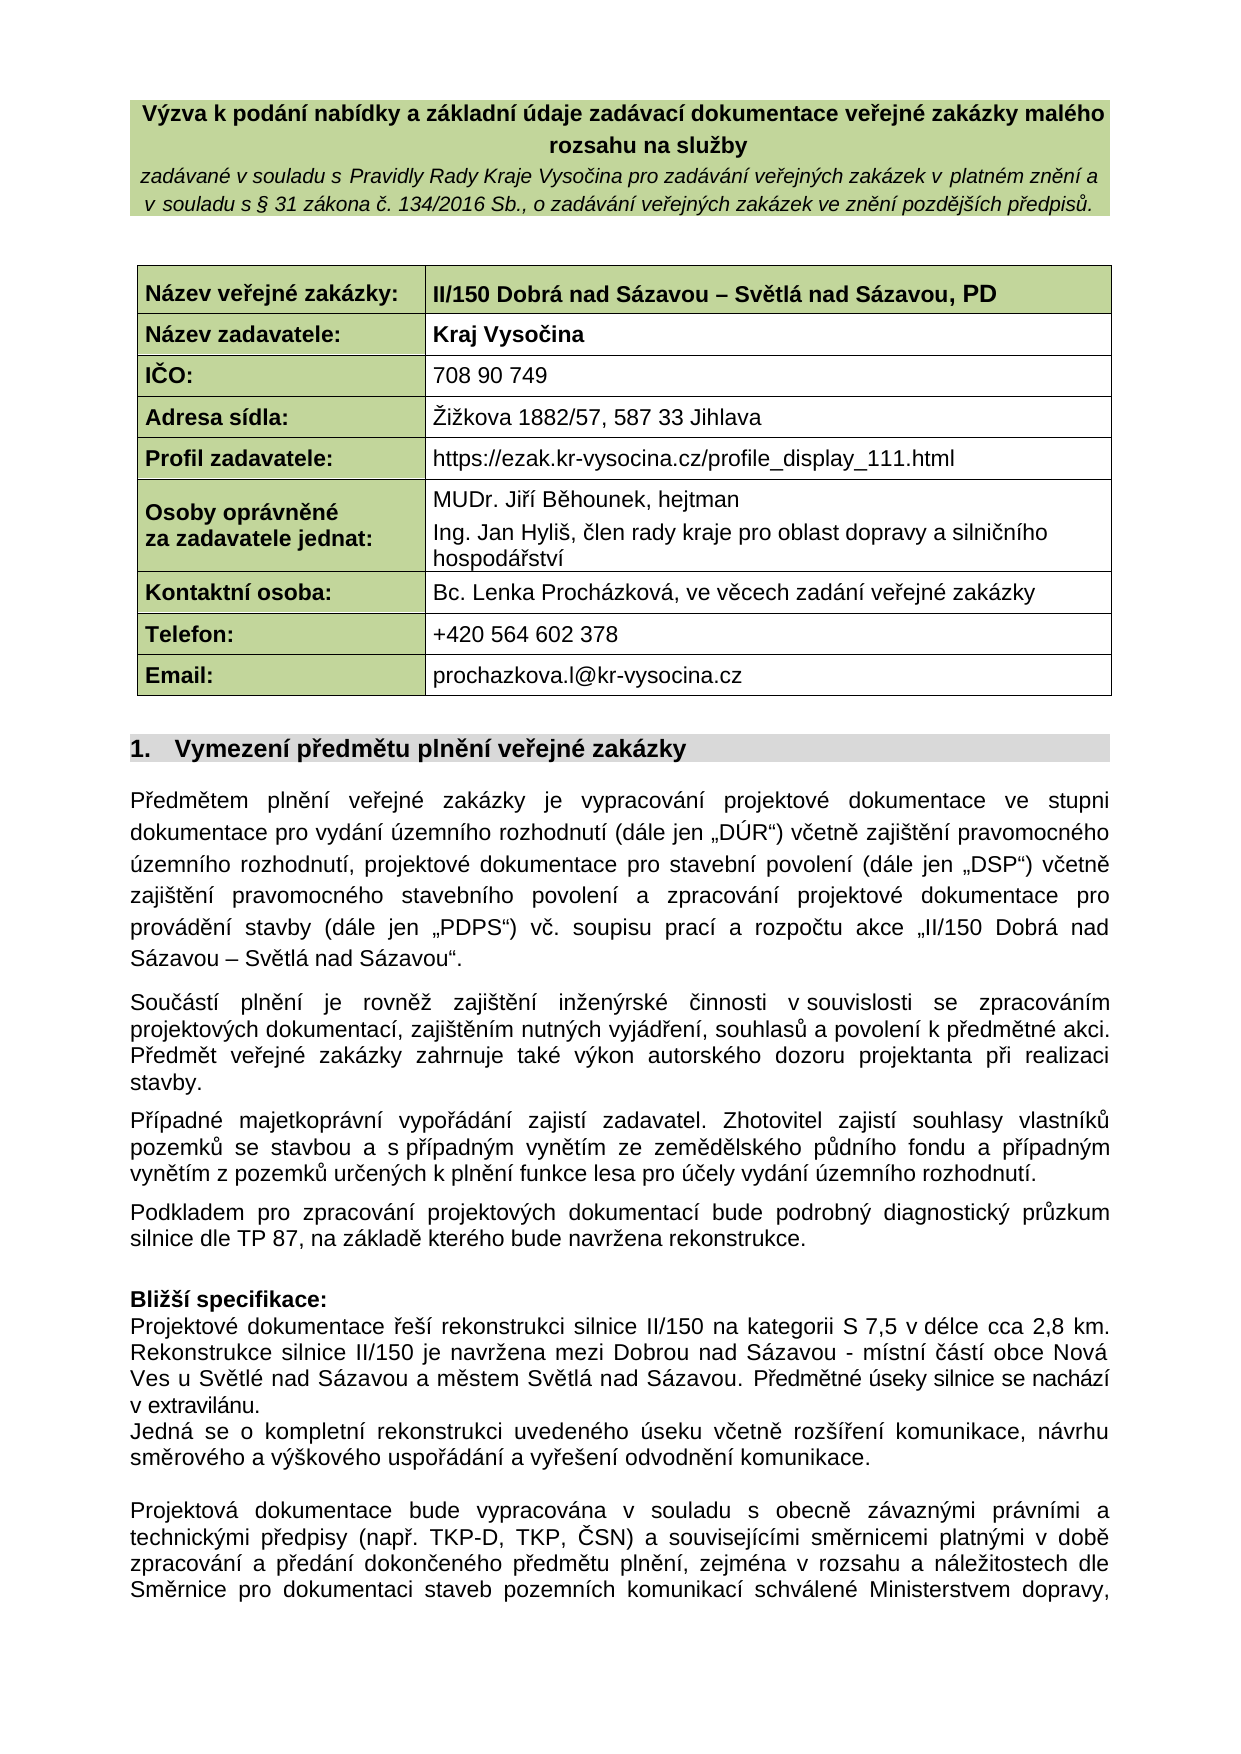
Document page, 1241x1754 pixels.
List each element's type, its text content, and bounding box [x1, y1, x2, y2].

table_cell prochazkova.l@kr-vysocina.cz [426, 655, 1111, 695]
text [130, 1497, 1110, 1602]
table_cell Kraj Vysočina [426, 314, 1111, 354]
table_cell Profil zadavatele: [138, 438, 425, 478]
table_cell MUDr. Jiří Běhounek, hejtman Ing. Jan Hyliš, člen rady kraje pro oblast dopravy a silničního hospodářství [426, 480, 1111, 571]
table_cell Telefon: [138, 614, 425, 654]
text Jedná se o kompletní rekonstrukci uvedeného úseku včetně rozšíření komunikace, návrhu směrového a výškového uspořádání a vyřešení odvodnění komunikace. [130, 1418, 1110, 1471]
table_cell Adresa sídla: [138, 397, 425, 437]
table_cell 708 90 749 [426, 356, 1111, 396]
text Bližší specifikace: [130, 1286, 1110, 1313]
table_cell +420 564 602 378 [426, 614, 1111, 654]
table_header Název veřejné zakázky: [138, 266, 425, 313]
table_cell IČO: [138, 356, 425, 396]
text Předmětem plnění veřejné zakázky je vypracování projektové dokumentace ve stupni dokumentace pro vydání územního rozhodnutí (dále jen „DÚR“) včetně zajištění pravomocného územního rozhodnutí, projektové dokumentace pro stavební povolení (dále jen „DSP“) včetně zajištění pravomocného stavebního povolení a zpracování projektové dokumentace pro provádění stavby (dále jen „PDPS“) vč. soupisu prací a rozpočtu akce „II/150 Dobrá nad Sázavou – Světlá nad Sázavou“. [130, 787, 1110, 972]
text Podkladem pro zpracování projektových dokumentací bude podrobný diagnostický průzkum silnice dle TP 87, na základě kterého bude navržena rekonstrukce. [130, 1199, 1110, 1252]
table_cell Bc. Lenka Procházková, ve věcech zadání veřejné zakázky [426, 572, 1111, 612]
table_cell Žižkova 1882/57, 587 33 Jihlava [426, 397, 1111, 437]
table_cell Osoby oprávněné za zadavatele jednat: [138, 480, 425, 571]
table_cell Kontaktní osoba: [138, 572, 425, 612]
table_cell https://ezak.kr-vysocina.cz/profile_display_111.html [426, 438, 1111, 478]
text zadávané v souladu s Pravidly Rady Kraje Vysočina pro zadávání veřejných zakázek v platném znění a v souladu s § 31 zákona č. 134/2016 Sb., o zadávání veřejných zakázek ve znění pozdějších předpisů. [130, 163, 1110, 216]
table_header II/150 Dobrá nad Sázavou – Světlá nad Sázavou, PD [426, 266, 1111, 313]
text Projektové dokumentace řeší rekonstrukci silnice II/150 na kategorii S 7,5 v délce cca 2,8 km. Rekonstrukce silnice II/150 je navržena mezi Dobrou nad Sázavou - místní částí obce Nová Ves u Světlé nad Sázavou a městem Světlá nad Sázavou. Předmětné úseky silnice se nachází v extravilánu. [130, 1313, 1110, 1418]
text Případné majetkoprávní vypořádání zajistí zadavatel. Zhotovitel zajistí souhlasy vlastníků pozemků se stavbou a s případným vynětím ze zemědělského půdního fondu a případným vynětím z pozemků určených k plnění funkce lesa pro účely vydání územního rozhodnutí. [130, 1107, 1110, 1186]
table_cell Email: [138, 655, 425, 695]
title Výzva k podání nabídky a základní údaje zadávací dokumentace veřejné zakázky malého rozsahu na služby [130, 100, 1110, 158]
subtitle Vymezení předmětu plnění veřejné zakázky [130, 734, 1110, 762]
table_cell Název zadavatele: [138, 314, 425, 354]
text Součástí plnění je rovněž zajištění inženýrské činnosti v souvislosti se zpracováním projektových dokumentací, zajištěním nutných vyjádření, souhlasů a povolení k předmětné akci. Předmět veřejné zakázky zahrnuje také výkon autorského dozoru projektanta při realizaci stavby. [130, 989, 1110, 1095]
